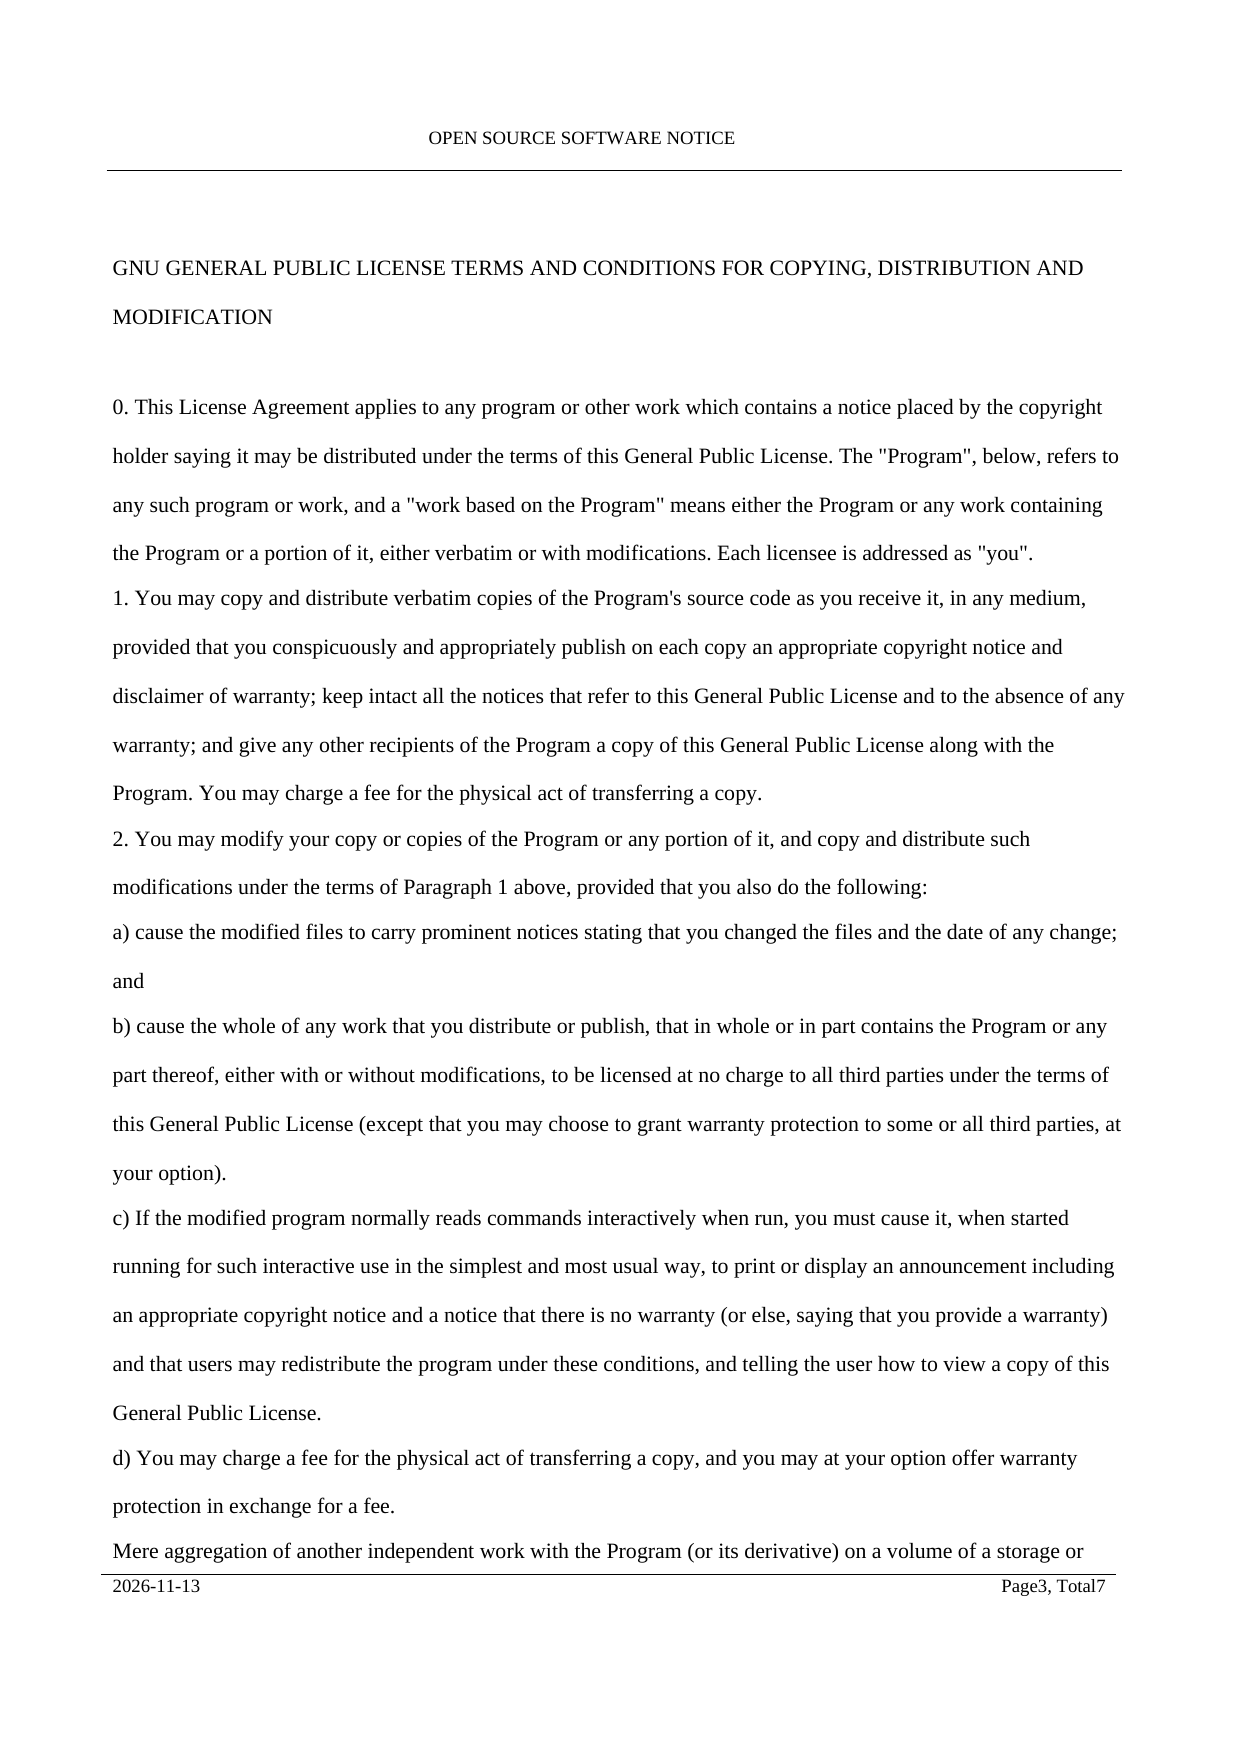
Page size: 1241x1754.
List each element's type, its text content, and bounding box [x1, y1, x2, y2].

text 1. You may copy and distribute verbatim copies of the Program's source code as you receive it, in any medium, provided that you conspicuously and appropriately publish on each copy an appropriate copyright notice and disclaimer of warranty; keep intact all the notices that refer to this General Public License and to the absence of any warranty; and give any other recipients of the Program a copy of this General Public License along with the Program. You may charge a fee for the physical act of transferring a copy. [112, 582, 1128, 809]
text a) cause the modified files to carry prominent notices stating that you changed the files and the date of any change; and [112, 916, 1128, 997]
text GNU GENERAL PUBLIC LICENSE TERMS AND CONDITIONS FOR COPYING, DISTRIBUTION AND MODIFICATION [112, 251, 1128, 333]
text b) cause the whole of any work that you distribute or publish, that in whole or in part contains the Program or any part thereof, either with or without modifications, to be licensed at no charge to all third parties under the terms of this General Public License (except that you may choose to grant warranty protection to some or all third parties, at your option). [112, 1009, 1128, 1188]
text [112, 1535, 1128, 1567]
text d) You may charge a fee for the physical act of transferring a copy, and you may at your option offer warranty protection in exchange for a fee. [112, 1441, 1128, 1522]
text 2. You may modify your copy or copies of the Program or any portion of it, and copy and distribute such modifications under the terms of Paragraph 1 above, provided that you also do the following: [112, 822, 1128, 903]
text 0. This License Agreement applies to any program or other work which contains a notice placed by the copyright holder saying it may be distributed under the terms of this General Public License. The "Program", below, refers to any such program or work, and a "work based on the Program" means either the Program or any work containing the Program or a portion of it, either verbatim or with modifications. Each licensee is addressed as "you". [112, 390, 1128, 569]
text c) If the modified program normally reads commands interactively when run, you must cause it, when started running for such interactive use in the simplest and most usual way, to print or display an announcement including an appropriate copyright notice and a notice that there is no warranty (or else, saying that you provide a warranty) and that users may redistribute the program under these conditions, and telling the user how to view a copy of this General Public License. [112, 1201, 1128, 1428]
